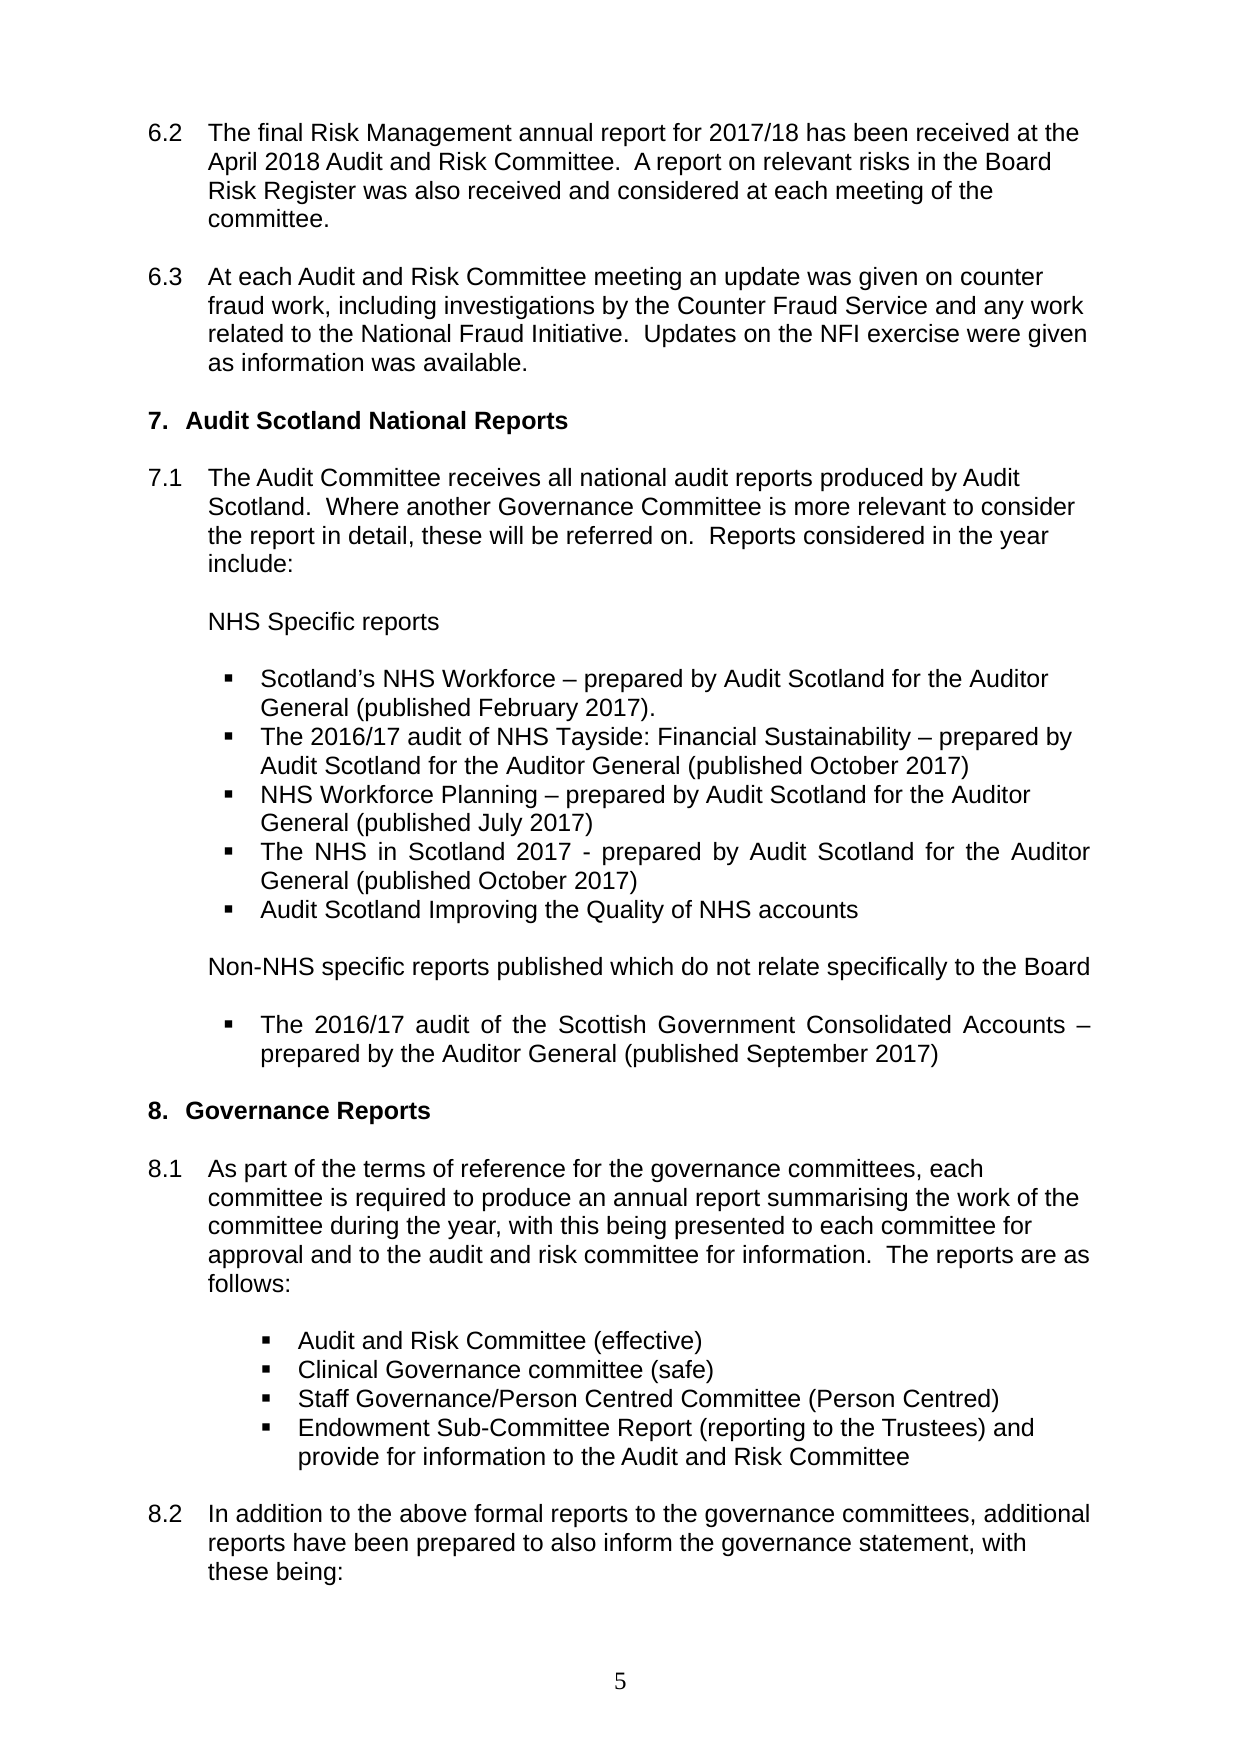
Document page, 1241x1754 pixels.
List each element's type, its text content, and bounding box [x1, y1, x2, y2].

list Clinical Governance committee (safe) [260, 1355, 1092, 1384]
list The 2016/17 audit of the Scottish Government Consolidated Accounts – prepared by the Auditor General (published September 2017) [223, 1010, 1092, 1067]
list Staff Governance/Person Centred Committee (Person Centred) [260, 1384, 1092, 1413]
list Governance Reports [148, 1096, 1092, 1125]
list Audit and Risk Committee (effective) [260, 1326, 1092, 1355]
list As part of the terms of reference for the governance committees, each committee is required to produce an annual report summarising the work of the committee during the year, with this being presented to each committee for approval and to the audit and risk committee for information. The reports are as follows: [148, 1154, 1092, 1297]
list NHS Workforce Planning – prepared by Audit Scotland for the Auditor General (published July 2017) [223, 779, 1092, 837]
list At each Audit and Risk Committee meeting an update was given on counter fraud work, including investigations by the Counter Fraud Service and any work related to the National Fraud Initiative. Updates on the NFI exercise were given as information was available. [148, 262, 1092, 377]
list The final Risk Management annual report for 2017/18 has been received at the April 2018 Audit and Risk Committee. A report on relevant risks in the Board Risk Register was also received and considered at each meeting of the committee. [148, 118, 1092, 233]
text NHS Specific reports [208, 607, 1092, 636]
list In addition to the above formal reports to the governance committees, additional reports have been prepared to also inform the governance statement, with these being: [148, 1499, 1092, 1585]
list Endowment Sub-Committee Report (reporting to the Trustees) and provide for information to the Audit and Risk Committee [260, 1413, 1092, 1470]
list Scotland’s NHS Workforce – prepared by Audit Scotland for the Auditor General (published February 2017). [223, 664, 1092, 722]
list The 2016/17 audit of NHS Tayside: Financial Sustainability – prepared by Audit Scotland for the Auditor General (published October 2017) [223, 722, 1092, 779]
list The Audit Committee receives all national audit reports produced by Audit Scotland. Where another Governance Committee is more relevant to consider the report in detail, these will be referred on. Reports considered in the year include: [148, 463, 1092, 578]
list The NHS in Scotland 2017 - prepared by Audit Scotland for the Auditor General (published October 2017) [223, 837, 1092, 895]
text Non-NHS specific reports published which do not relate specifically to the Board [208, 952, 1092, 981]
list Audit Scotland National Reports [148, 406, 1092, 434]
list Audit Scotland Improving the Quality of NHS accounts [223, 895, 1092, 924]
